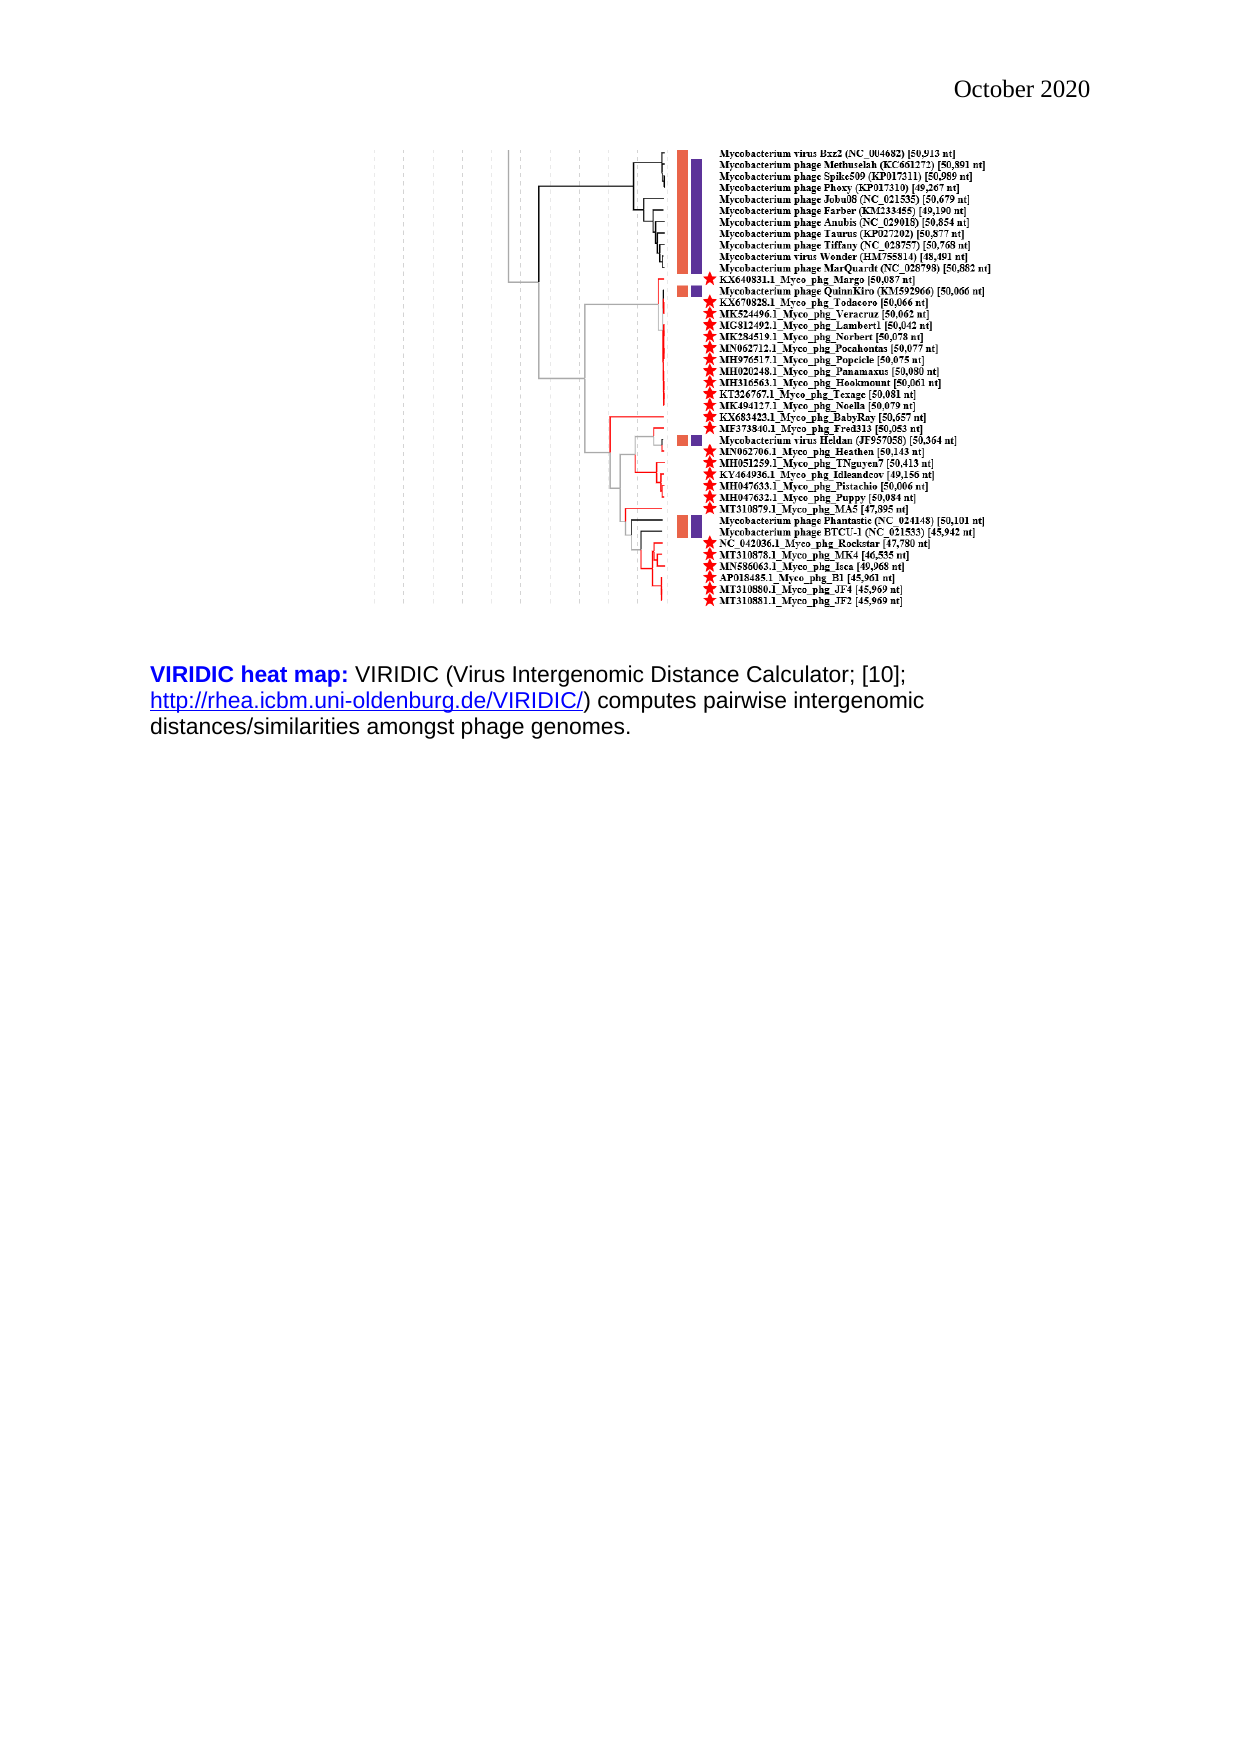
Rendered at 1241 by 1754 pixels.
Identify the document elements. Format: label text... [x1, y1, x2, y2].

text VIRIDIC heat map: VIRIDIC (Virus Intergenomic Distance Calculator; [10]; http://rhea.icbm.uni-oldenburg.de/VIRIDIC/) computes pairwise intergenomic distances/similarities amongst phage genomes. [150, 608, 1090, 740]
picture [150, 150, 1090, 608]
